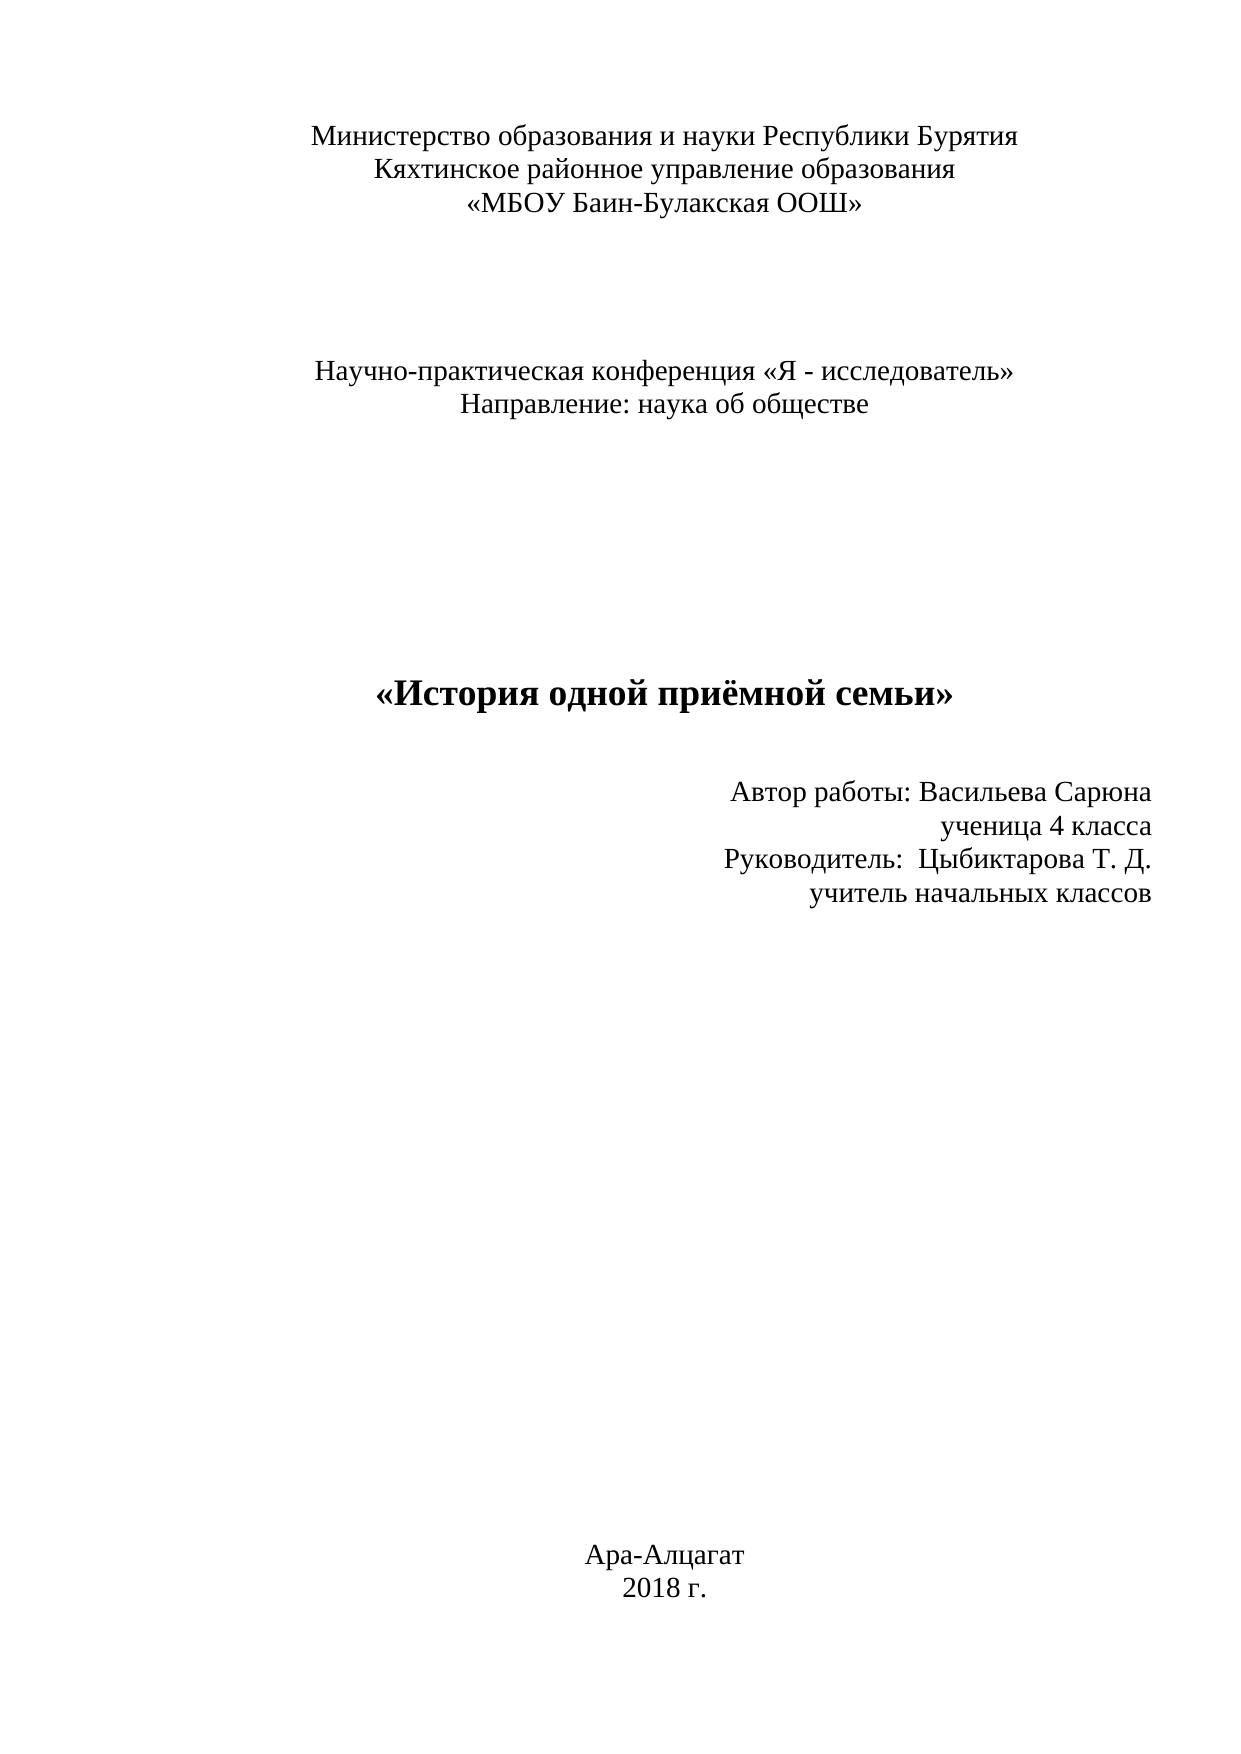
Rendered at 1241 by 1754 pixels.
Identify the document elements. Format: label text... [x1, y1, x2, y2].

text Руководитель: Цыбиктарова Т. Д. [177, 841, 1152, 875]
text 2018 г. [177, 1571, 1152, 1604]
text учитель начальных классов [177, 875, 1152, 908]
text Научно-практическая конференция «Я - исследователь» [177, 353, 1152, 386]
text Кяхтинское районное управление образования [177, 152, 1152, 185]
text Министерство образования и науки Республики Бурятия [177, 118, 1152, 152]
text «История одной приёмной семьи» [177, 670, 1152, 713]
text ученица 4 класса [177, 808, 1152, 841]
text Направление: наука об обществе [177, 386, 1152, 420]
text Ара-Алцагат [177, 1537, 1152, 1571]
text Автор работы: Васильева Сарюна [177, 774, 1152, 808]
text «МБОУ Баин-Булакская ООШ» [177, 185, 1152, 219]
